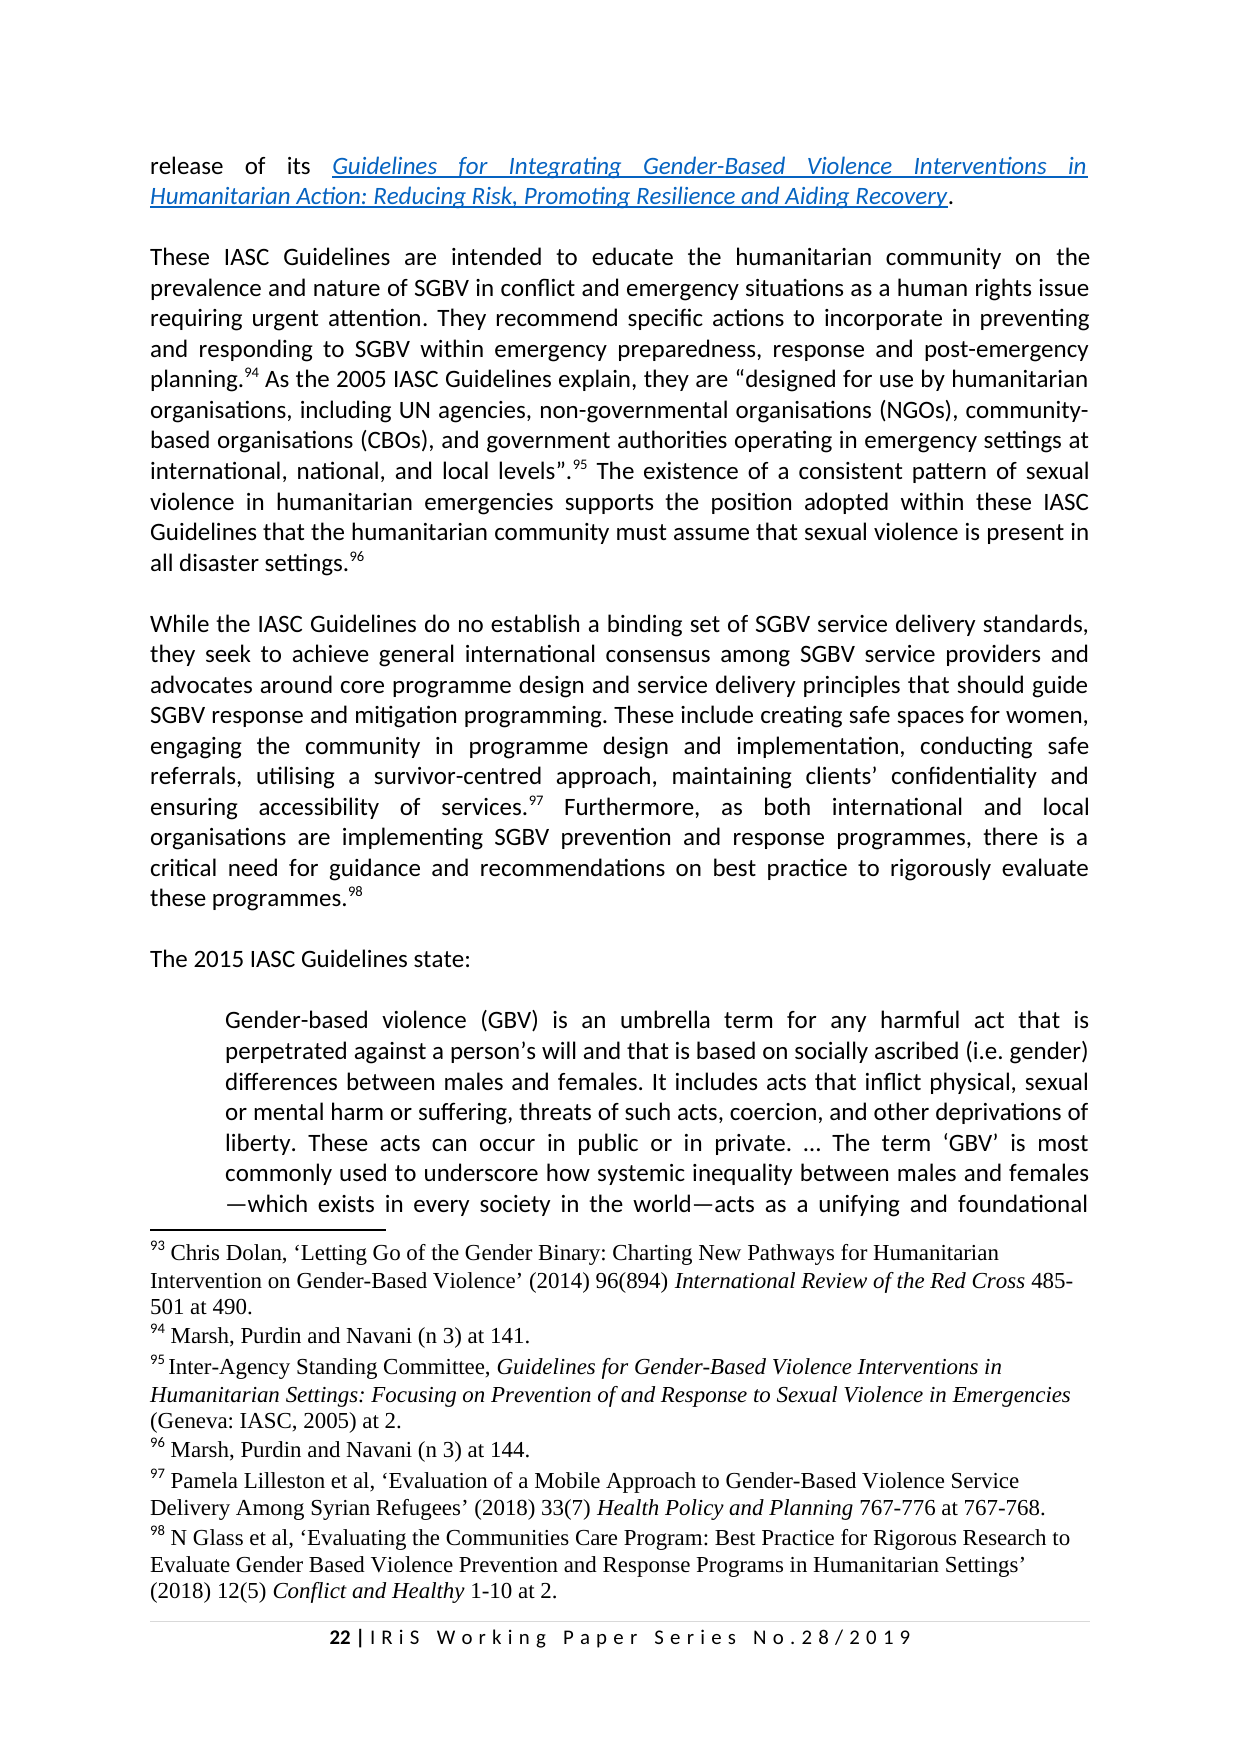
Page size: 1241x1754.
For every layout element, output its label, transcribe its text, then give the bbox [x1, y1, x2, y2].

text Gender-based violence (GBV) is an umbrella term for any harmful act that is perpetrated against a person’s will and that is based on socially ascribed (i.e. gender) differences between males and females. It includes acts that inflict physical, sexual or mental harm or suffering, threats of such acts, coercion, and other deprivations of liberty. These acts can occur in public or in private. … The term ‘GBV’ is most commonly used to underscore how systemic inequality between males and females—which exists in every society in the world—acts as a unifying and foundational characteristic of most forms of violence perpetrated against women and girls. … Gender discrimination is not only a cause of many forms of violence against women and girls but also contributes to the widespread acceptance and invisibility of such violence—so that perpetrators are not held accountable and survivors are discouraged from speaking out and accessing support. [225, 1004, 1090, 1218]
text While the IASC Guidelines do no establish a binding set of SGBV service delivery standards, they seek to achieve general international consensus among SGBV service providers and advocates around core programme design and service delivery principles that should guide SGBV response and mitigation programming. These include creating safe spaces for women, engaging the community in programme design and implementation, conducting safe referrals, utilising a survivor-centred approach, maintaining clients’ confidentiality and ensuring accessibility of services. Furthermore, as both international and local organisations are implementing SGBV prevention and response programmes, there is a critical need for guidance and recommendations on best practice to rigorously evaluate these programmes. [150, 608, 1090, 913]
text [150, 150, 1090, 211]
text The 2015 IASC Guidelines state: [150, 943, 1090, 974]
text These IASC Guidelines are intended to educate the humanitarian community on the prevalence and nature of SGBV in conflict and emergency situations as a human rights issue requiring urgent attention. They recommend specific actions to incorporate in preventing and responding to SGBV within emergency preparedness, response and post-emergency planning. As the 2005 IASC Guidelines explain, they are “designed for use by humanitarian organisations, including UN agencies, non-governmental organisations (NGOs), community-based organisations (CBOs), and government authorities operating in emergency settings at international, national, and local levels”. The existence of a consistent pattern of sexual violence in humanitarian emergencies supports the position adopted within these IASC Guidelines that the humanitarian community must assume that sexual violence is present in all disaster settings. [150, 242, 1090, 577]
